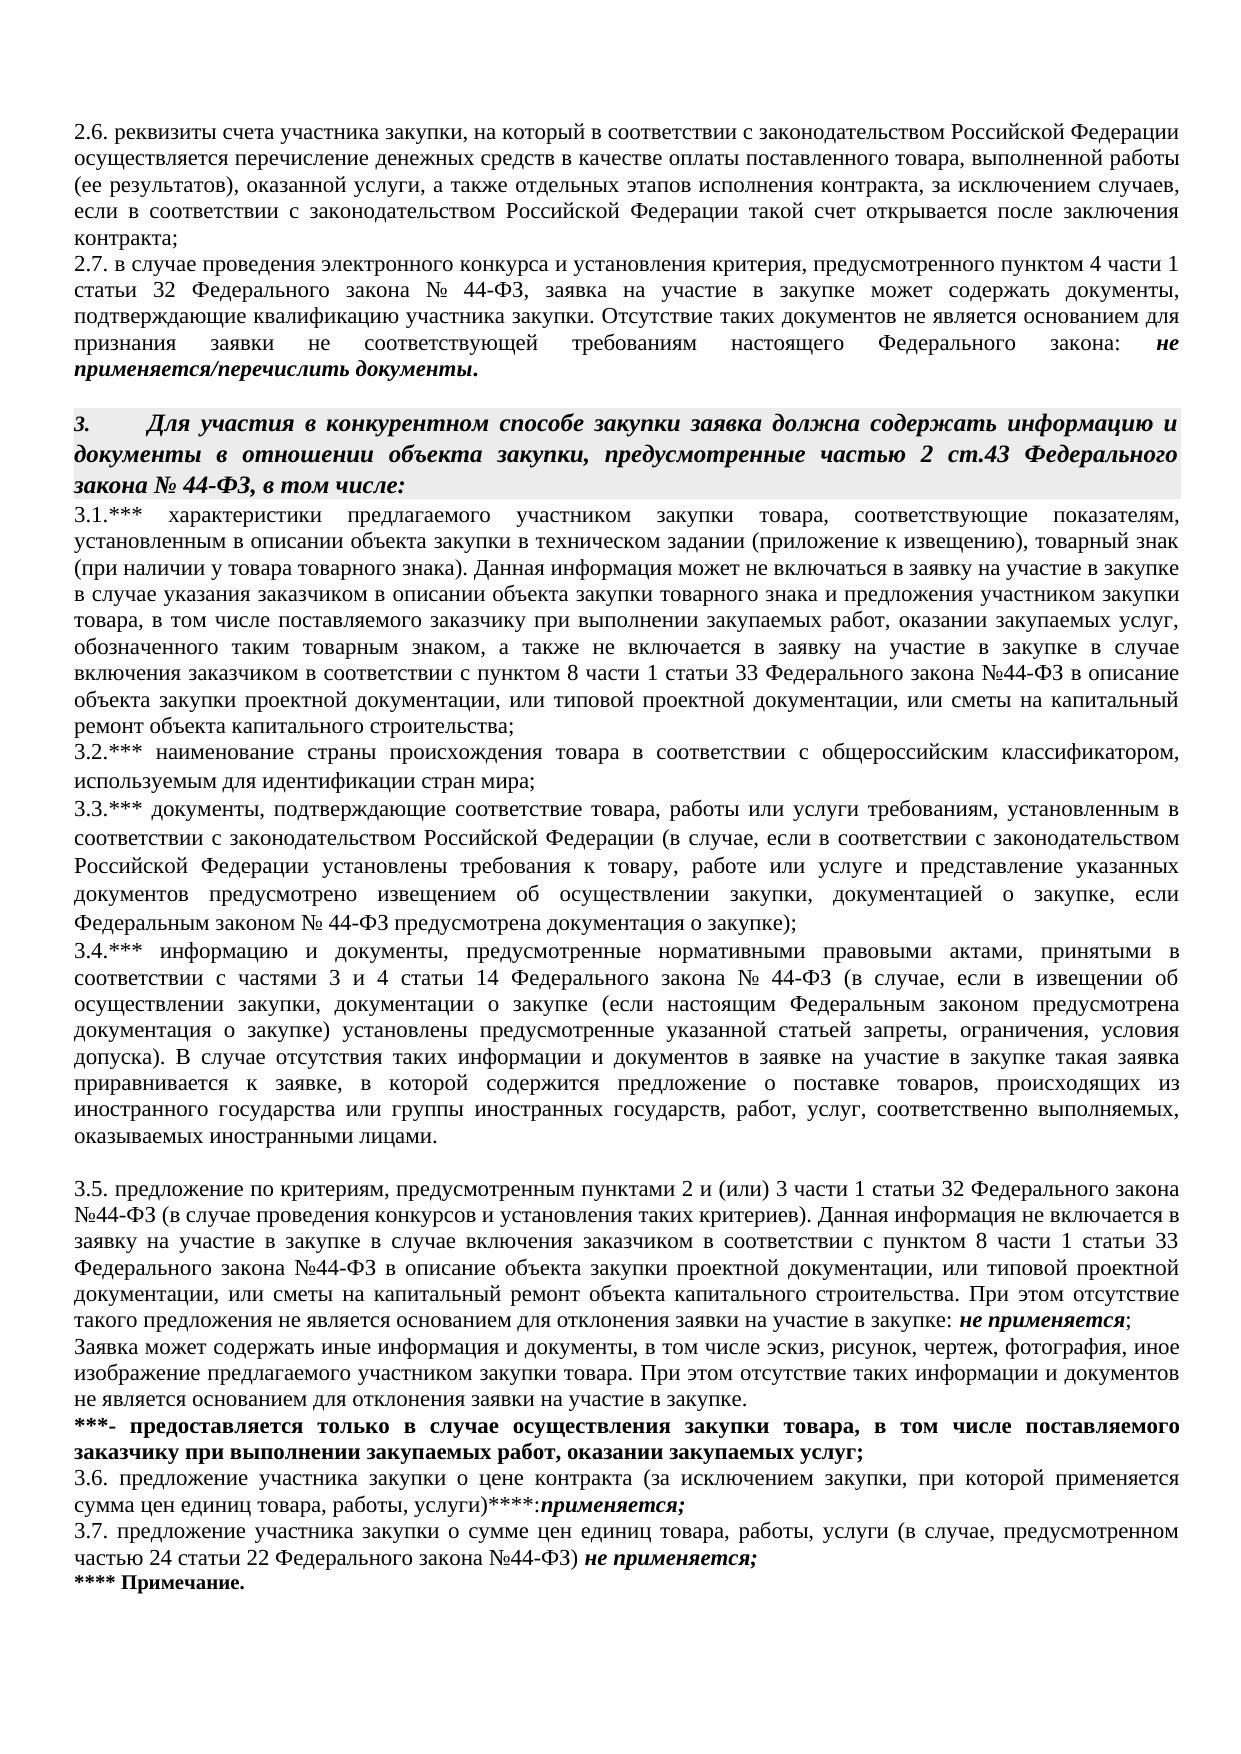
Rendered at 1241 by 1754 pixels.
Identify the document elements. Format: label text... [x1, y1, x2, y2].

list 3.1.*** характеристики предлагаемого участником закупки товара, соответствующие показателям, установленным в описании объекта закупки в техническом задании (приложение к извещению), товарный знак (при наличии у товара товарного знака). Данная информация может не включаться в заявку на участие в закупке в случае указания заказчиком в описании объекта закупки товарного знака и предложения участником закупки товара, в том числе поставляемого заказчику при выполнении закупаемых работ, оказании закупаемых услуг, обозначенного таким товарным знаком, а также не включается в заявку на участие в закупке в случае включения заказчиком в соответствии с пунктом 8 части 1 статьи 33 Федерального закона №44-ФЗ в описание объекта закупки проектной документации, или типовой проектной документации, или сметы на капитальный ремонт объекта капитального строительства; [74, 501, 1181, 738]
list 3.7. предложение участника закупки о сумме цен единиц товара, работы, услуги (в случае, предусмотренном частью 24 статьи 22 Федерального закона №44-ФЗ) не применяется; [74, 1517, 1181, 1570]
list 3.2.*** наименование страны происхождения товара в соответствии с общероссийским классификатором, используемым для идентификации стран мира; [74, 738, 1181, 793]
list **** Примечание. [74, 1570, 1181, 1594]
list 3.4.*** информацию и документы, предусмотренные нормативными правовыми актами, принятыми в соответствии с частями 3 и 4 статьи 14 Федерального закона № 44-ФЗ (в случае, если в извещении об осуществлении закупки, документации о закупке (если настоящим Федеральным законом предусмотрена документация о закупке) установлены предусмотренные указанной статьей запреты, ограничения, условия допуска). В случае отсутствия таких информации и документов в заявке на участие в закупке такая заявка приравнивается к заявке, в которой содержится предложение о поставке товаров, происходящих из иностранного государства или группы иностранных государств, работ, услуг, соответственно выполняемых, оказываемых иностранными лицами. [74, 937, 1181, 1148]
list ***- предоставляется только в случае осуществления закупки товара, в том числе поставляемого заказчику при выполнении закупаемых работ, оказании закупаемых услуг; [74, 1412, 1181, 1464]
list Для участия в конкурентном способе закупки заявка должна содержать информацию и документы в отношении объекта закупки, предусмотренные частью 2 ст.43 Федерального закона № 44-ФЗ, в том числе: [74, 408, 1181, 499]
list 3.3.*** документы, подтверждающие соответствие товара, работы или услуги требованиям, установленным в соответствии с законодательством Российской Федерации (в случае, если в соответствии с законодательством Российской Федерации установлены требования к товару, работе или услуге и представление указанных документов предусмотрено извещением об осуществлении закупки, документацией о закупке, если Федеральным законом № 44-ФЗ предусмотрена документация о закупке); [74, 795, 1181, 935]
list 2.6. реквизиты счета участника закупки, на который в соответствии с законодательством Российской Федерации осуществляется перечисление денежных средств в качестве оплаты поставленного товара, выполненной работы (ее результатов), оказанной услуги, а также отдельных этапов исполнения контракта, за исключением случаев, если в соответствии с законодательством Российской Федерации такой счет открывается после заключения контракта; [74, 118, 1181, 250]
list 3.6. предложение участника закупки о цене контракта (за исключением закупки, при которой применяется сумма цен единиц товара, работы, услуги)****:применяется; [74, 1464, 1181, 1517]
list 2.7. в случае проведения электронного конкурса и установления критерия, предусмотренного пунктом 4 части 1 статьи 32 Федерального закона № 44-ФЗ, заявка на участие в закупке может содержать документы, подтверждающие квалификацию участника закупки. Отсутствие таких документов не является основанием для признания заявки не соответствующей требованиям настоящего Федерального закона: не применяется/перечислить документы. [74, 250, 1181, 382]
list Заявка может содержать иные информация и документы, в том числе эскиз, рисунок, чертеж, фотография, иное изображение предлагаемого участником закупки товара. При этом отсутствие таких информации и документов не является основанием для отклонения заявки на участие в закупке. [74, 1333, 1181, 1412]
list 3.5. предложение по критериям, предусмотренным пунктами 2 и (или) 3 части 1 статьи 32 Федерального закона №44-ФЗ (в случае проведения конкурсов и установления таких критериев). Данная информация не включается в заявку на участие в закупке в случае включения заказчиком в соответствии с пунктом 8 части 1 статьи 33 Федерального закона №44-ФЗ в описание объекта закупки проектной документации, или типовой проектной документации, или сметы на капитальный ремонт объекта капитального строительства. При этом отсутствие такого предложения не является основанием для отклонения заявки на участие в закупке: не применяется; [74, 1174, 1181, 1333]
